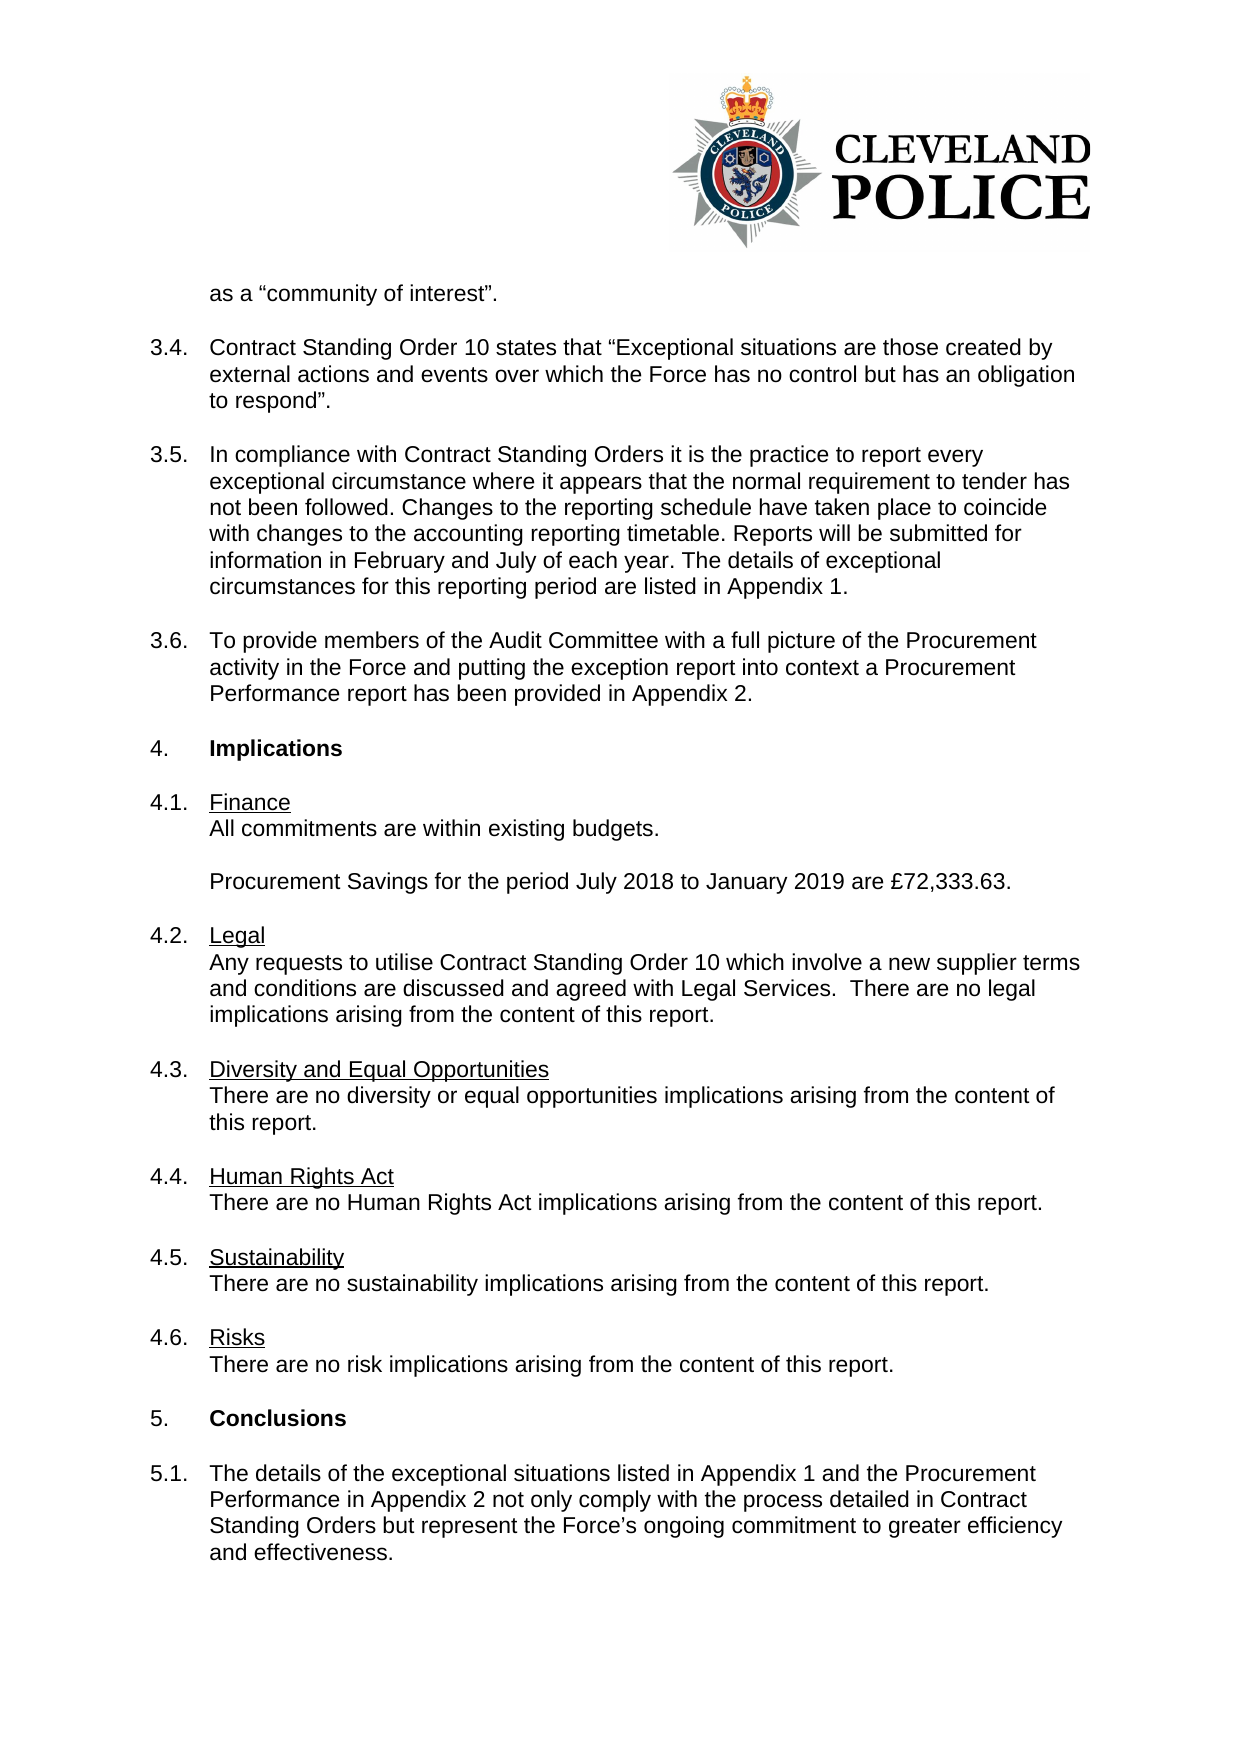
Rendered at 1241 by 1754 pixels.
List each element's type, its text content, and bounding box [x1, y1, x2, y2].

picture [668, 73, 1091, 252]
list Contract Standing Order 10 states that “Exceptional situations are those created by external actions and events over which the Force has no control but has an obligation to respond”. [150, 334, 1090, 441]
list The details of the exceptional situations listed in Appendix 1 and the Procurement Performance in Appendix 2 not only comply with the process detailed in Contract Standing Orders but represent the Force’s ongoing commitment to greater efficiency and effectiveness. [150, 1459, 1090, 1565]
list Human Rights Act There are no Human Rights Act implications arising from the content of this report. [150, 1163, 1090, 1244]
list Conclusions [150, 1405, 1090, 1459]
list In compliance with Contract Standing Orders it is the practice to report every exceptional circumstance where it appears that the normal requirement to tender has not been followed. Changes to the reporting schedule have taken place to coincide with changes to the accounting reporting timetable. Reports will be submitted for information in February and July of each year. The details of exceptional circumstances for this reporting period are listed in Appendix 1. [150, 441, 1090, 627]
list Legal Any requests to utilise Contract Standing Order 10 which involve a new supplier terms and conditions are discussed and agreed with Legal Services. There are no legal implications arising from the content of this report. [150, 922, 1090, 1056]
list Implications [150, 734, 1090, 789]
list Sustainability There are no sustainability implications arising from the content of this report. [150, 1244, 1090, 1324]
list Risks There are no risk implications arising from the content of this report. [150, 1324, 1090, 1405]
list Finance All commitments are within existing budgets. Procurement Savings for the period July 2018 to January 2019 are £72,333.63. [150, 789, 1090, 922]
list Diversity and Equal Opportunities There are no diversity or equal opportunities implications arising from the content of this report. [150, 1056, 1090, 1163]
list To provide members of the Audit Committee with a full picture of the Procurement activity in the Force and putting the exception report into context a Procurement Performance report has been provided in Appendix 2. [150, 627, 1090, 734]
